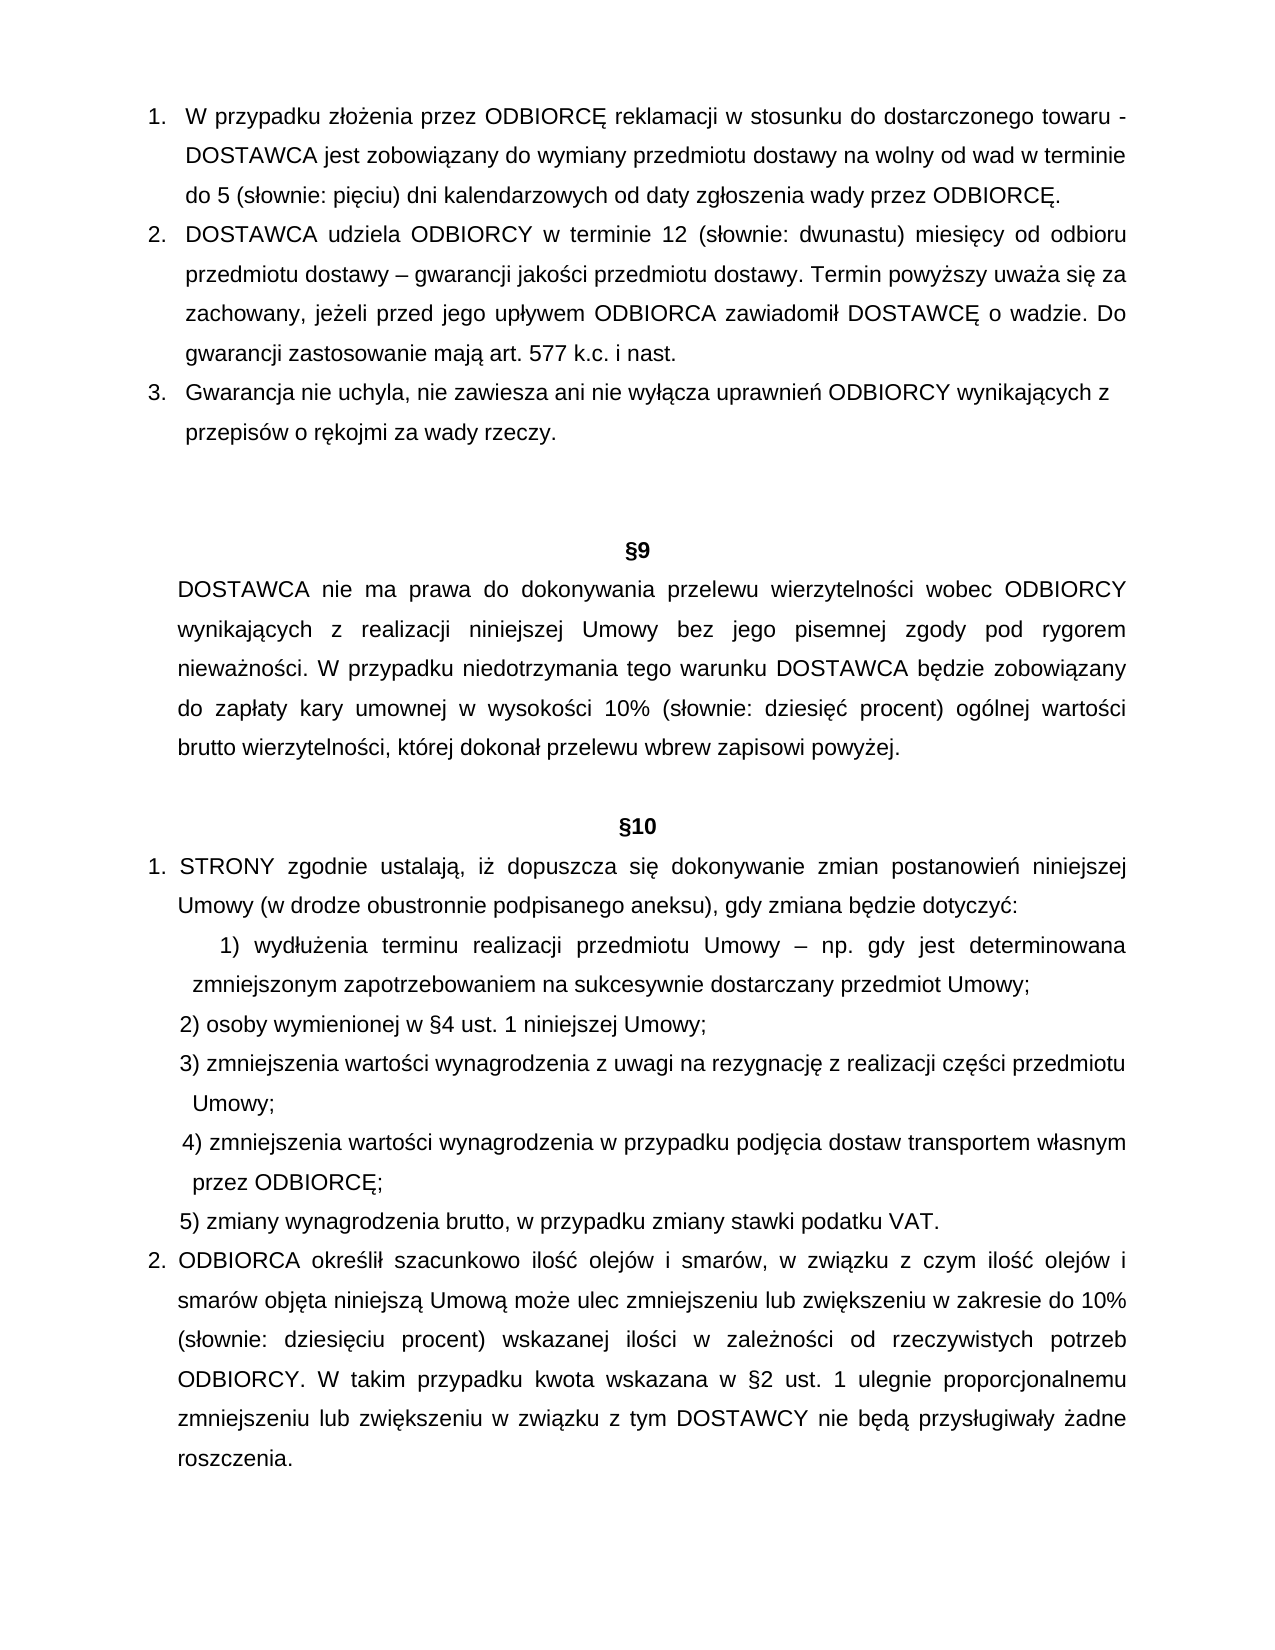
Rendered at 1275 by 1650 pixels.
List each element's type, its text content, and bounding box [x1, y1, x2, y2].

text 2) osoby wymienionej w §4 ust. 1 niniejszej Umowy; [148, 1011, 1127, 1037]
list DOSTAWCA udziela ODBIORCY w terminie 12 (słownie: dwunastu) miesięcy od odbioru przedmiotu dostawy – gwarancji jakości przedmiotu dostawy. Termin powyższy uważa się za zachowany, jeżeli przed jego upływem ODBIORCA zawiadomił DOSTAWCĘ o wadzie. Do gwarancji zastosowanie mają art. 577 k.c. i nast. [148, 221, 1127, 366]
text 2. ODBIORCA określił szacunkowo ilość olejów i smarów, w związku z czym ilość olejów i smarów objęta niniejszą Umową może ulec zmniejszeniu lub zwiększeniu w zakresie do 10% (słownie: dziesięciu procent) wskazanej ilości w zależności od rzeczywistych potrzeb ODBIORCY. W takim przypadku kwota wskazana w §2 ust. 1 ulegnie proporcjonalnemu zmniejszeniu lub zwiększeniu w związku z tym DOSTAWCY nie będą przysługiwały żadne roszczenia. [148, 1247, 1127, 1471]
text DOSTAWCA nie ma prawa do dokonywania przelewu wierzytelności wobec ODBIORCY wynikających z realizacji niniejszej Umowy bez jego pisemnej zgody pod rygorem nieważności. W przypadku niedotrzymania tego warunku DOSTAWCA będzie zobowiązany do zapłaty kary umownej w wysokości 10% (słownie: dziesięć procent) ogólnej wartości brutto wierzytelności, której dokonał przelewu wbrew zapisowi powyżej. [177, 576, 1127, 761]
text 5) zmiany wynagrodzenia brutto, w przypadku zmiany stawki podatku VAT. [148, 1208, 1127, 1234]
list W przypadku złożenia przez ODBIORCĘ reklamacji w stosunku do dostarczonego towaru - DOSTAWCA jest zobowiązany do wymiany przedmiotu dostawy na wolny od wad w terminie do 5 (słownie: pięciu) dni kalendarzowych od daty zgłoszenia wady przez ODBIORCĘ. [148, 103, 1127, 208]
text §10 [148, 813, 1127, 839]
text 3) zmniejszenia wartości wynagrodzenia z uwagi na rezygnację z realizacji części przedmiotu Umowy; [148, 1050, 1127, 1116]
list Gwarancja nie uchyla, nie zawiesza ani nie wyłącza uprawnień ODBIORCY wynikających z przepisów o rękojmi za wady rzeczy. [148, 379, 1127, 445]
text 4) zmniejszenia wartości wynagrodzenia w przypadku podjęcia dostaw transportem własnym przez ODBIORCĘ; [148, 1129, 1127, 1195]
text 1) wydłużenia terminu realizacji przedmiotu Umowy – np. gdy jest determinowana zmniejszonym zapotrzebowaniem na sukcesywnie dostarczany przedmiot Umowy; [148, 932, 1127, 997]
text 1. STRONY zgodnie ustalają, iż dopuszcza się dokonywanie zmian postanowień niniejszej Umowy (w drodze obustronnie podpisanego aneksu), gdy zmiana będzie dotyczyć: [148, 853, 1127, 918]
text §9 [148, 537, 1127, 563]
